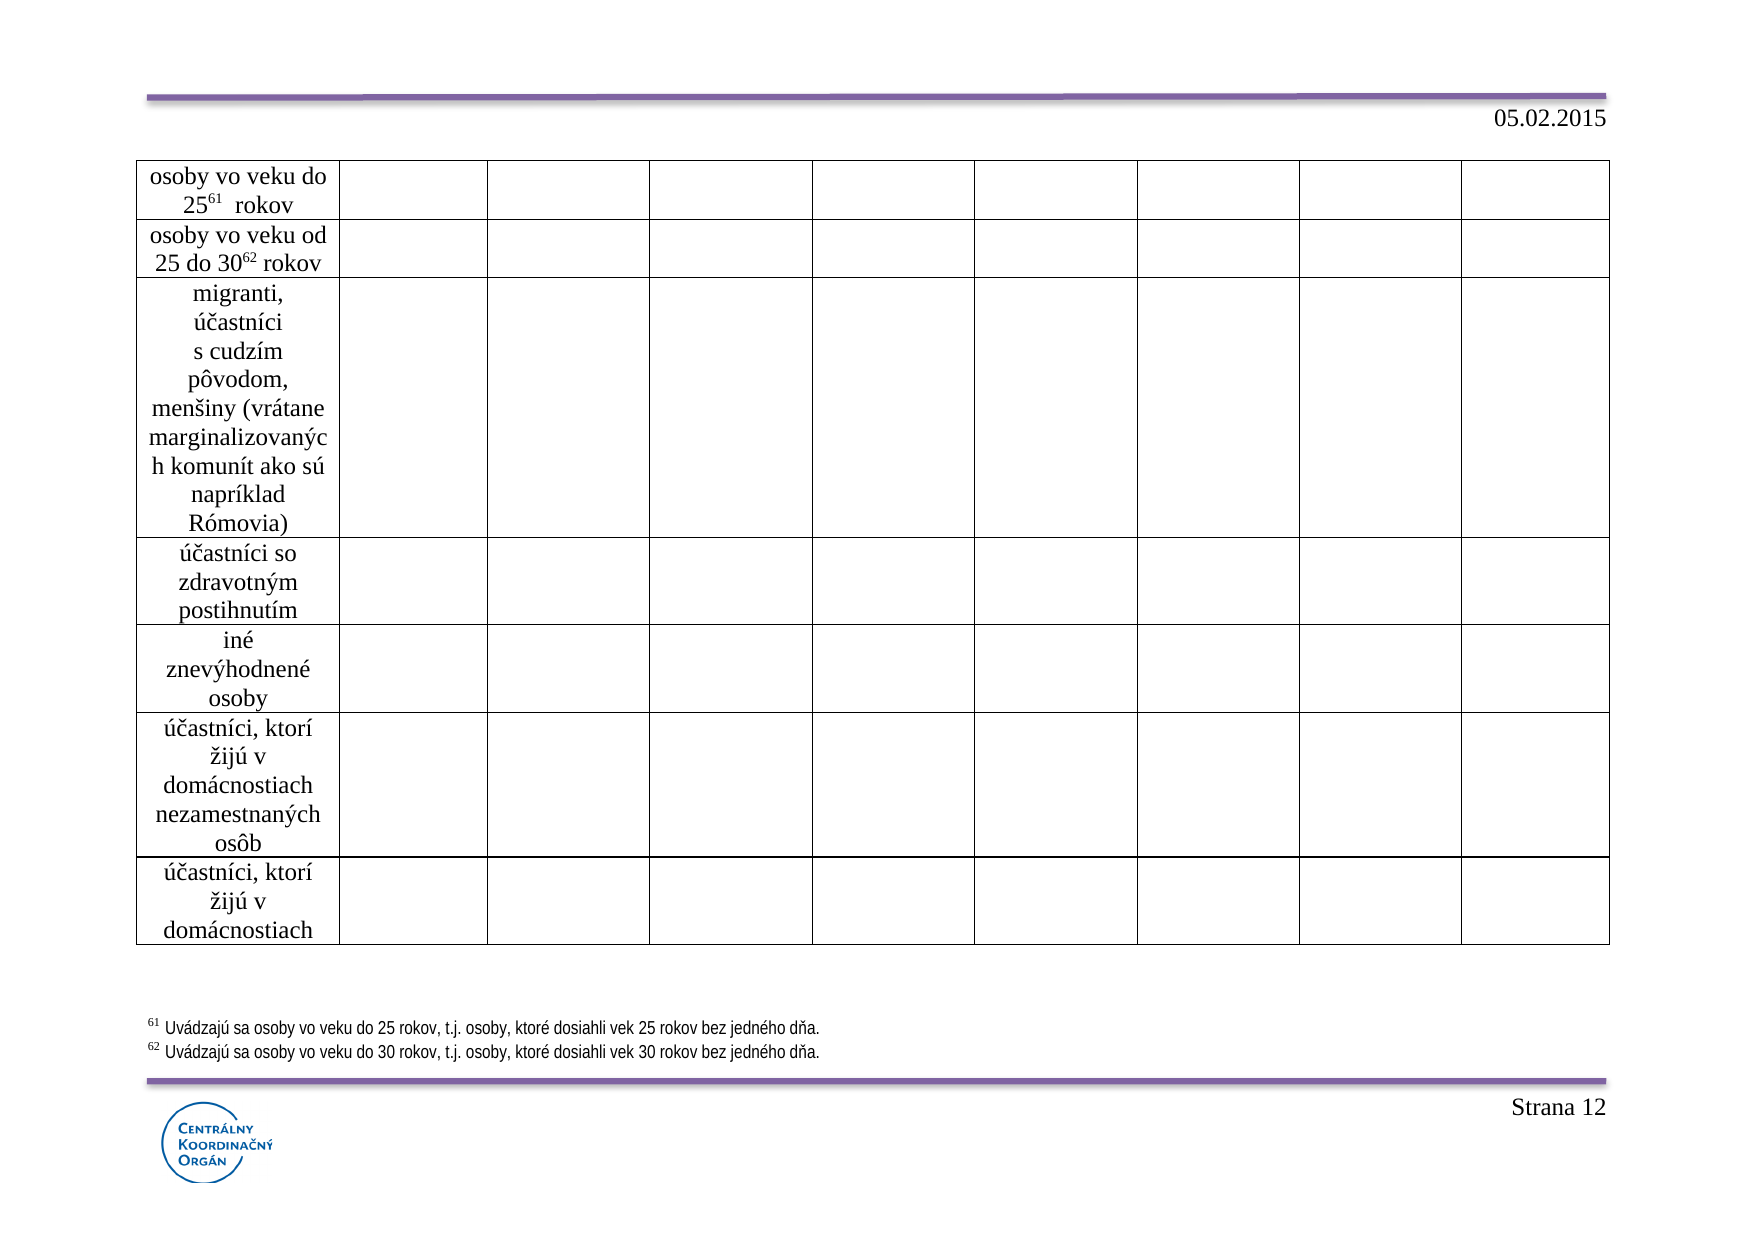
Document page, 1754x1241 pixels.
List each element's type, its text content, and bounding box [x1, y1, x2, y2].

table_cell [1300, 278, 1461, 537]
table_cell účastníci, ktorí žijú v domácnostiach nezamestnaných osôb [137, 713, 339, 856]
table_cell [650, 220, 812, 277]
table_cell [650, 625, 812, 712]
table_cell [488, 538, 649, 624]
table_cell [650, 858, 812, 944]
table_cell [1462, 858, 1609, 944]
table_cell [975, 625, 1137, 712]
table_cell [975, 220, 1137, 277]
table_cell [1462, 713, 1609, 856]
table_cell [1462, 220, 1609, 277]
table_cell [813, 278, 974, 537]
table_cell [340, 278, 487, 537]
table_cell osoby vo veku od 25 do 30 rokov [137, 220, 339, 277]
table_cell [1462, 625, 1609, 712]
table_cell [1138, 713, 1299, 856]
table_cell [1462, 538, 1609, 624]
table_cell [1300, 161, 1461, 219]
table_cell [650, 538, 812, 624]
table_cell [340, 713, 487, 856]
table_cell [1300, 625, 1461, 712]
table_cell [1300, 858, 1461, 944]
table_cell [650, 278, 812, 537]
picture [159, 1101, 272, 1182]
table_cell [1138, 278, 1299, 537]
table_cell [1462, 278, 1609, 537]
table_cell migranti, účastníci s cudzím pôvodom, menšiny (vrátane marginalizovaných komunít ako sú napríklad Rómovia) [137, 278, 339, 537]
table_cell [1462, 161, 1609, 219]
table_cell [813, 713, 974, 856]
table_cell [813, 538, 974, 624]
table_cell [1138, 858, 1299, 944]
table_cell [1138, 538, 1299, 624]
table_cell [340, 625, 487, 712]
table_cell [1300, 713, 1461, 856]
table_cell [488, 278, 649, 537]
table_cell [650, 713, 812, 856]
table_cell [813, 858, 974, 944]
table_cell [650, 161, 812, 219]
table_cell iné znevýhodnené osoby [137, 625, 339, 712]
table_cell [975, 278, 1137, 537]
table_cell [813, 625, 974, 712]
table_cell [1300, 538, 1461, 624]
table_cell [975, 161, 1137, 219]
table_cell [488, 625, 649, 712]
table_cell [340, 161, 487, 219]
table_cell osoby vo veku do 25 rokov [137, 161, 339, 219]
table_cell účastníci, ktorí žijú v domácnostiach nezamestnaných osôb so závislými deťmi [137, 858, 339, 944]
table_cell [1138, 161, 1299, 219]
table_cell [1138, 220, 1299, 277]
table_cell [1138, 625, 1299, 712]
table_cell [975, 858, 1137, 944]
table_cell [488, 713, 649, 856]
table_cell [975, 713, 1137, 856]
table_cell [1300, 220, 1461, 277]
table_cell [488, 858, 649, 944]
table_cell [488, 220, 649, 277]
table_cell [488, 161, 649, 219]
table_cell [813, 220, 974, 277]
table_cell [813, 161, 974, 219]
table_cell [340, 538, 487, 624]
table_cell účastníci so zdravotným postihnutím [137, 538, 339, 624]
table_cell [975, 538, 1137, 624]
table_cell [340, 220, 487, 277]
table_cell [340, 858, 487, 944]
